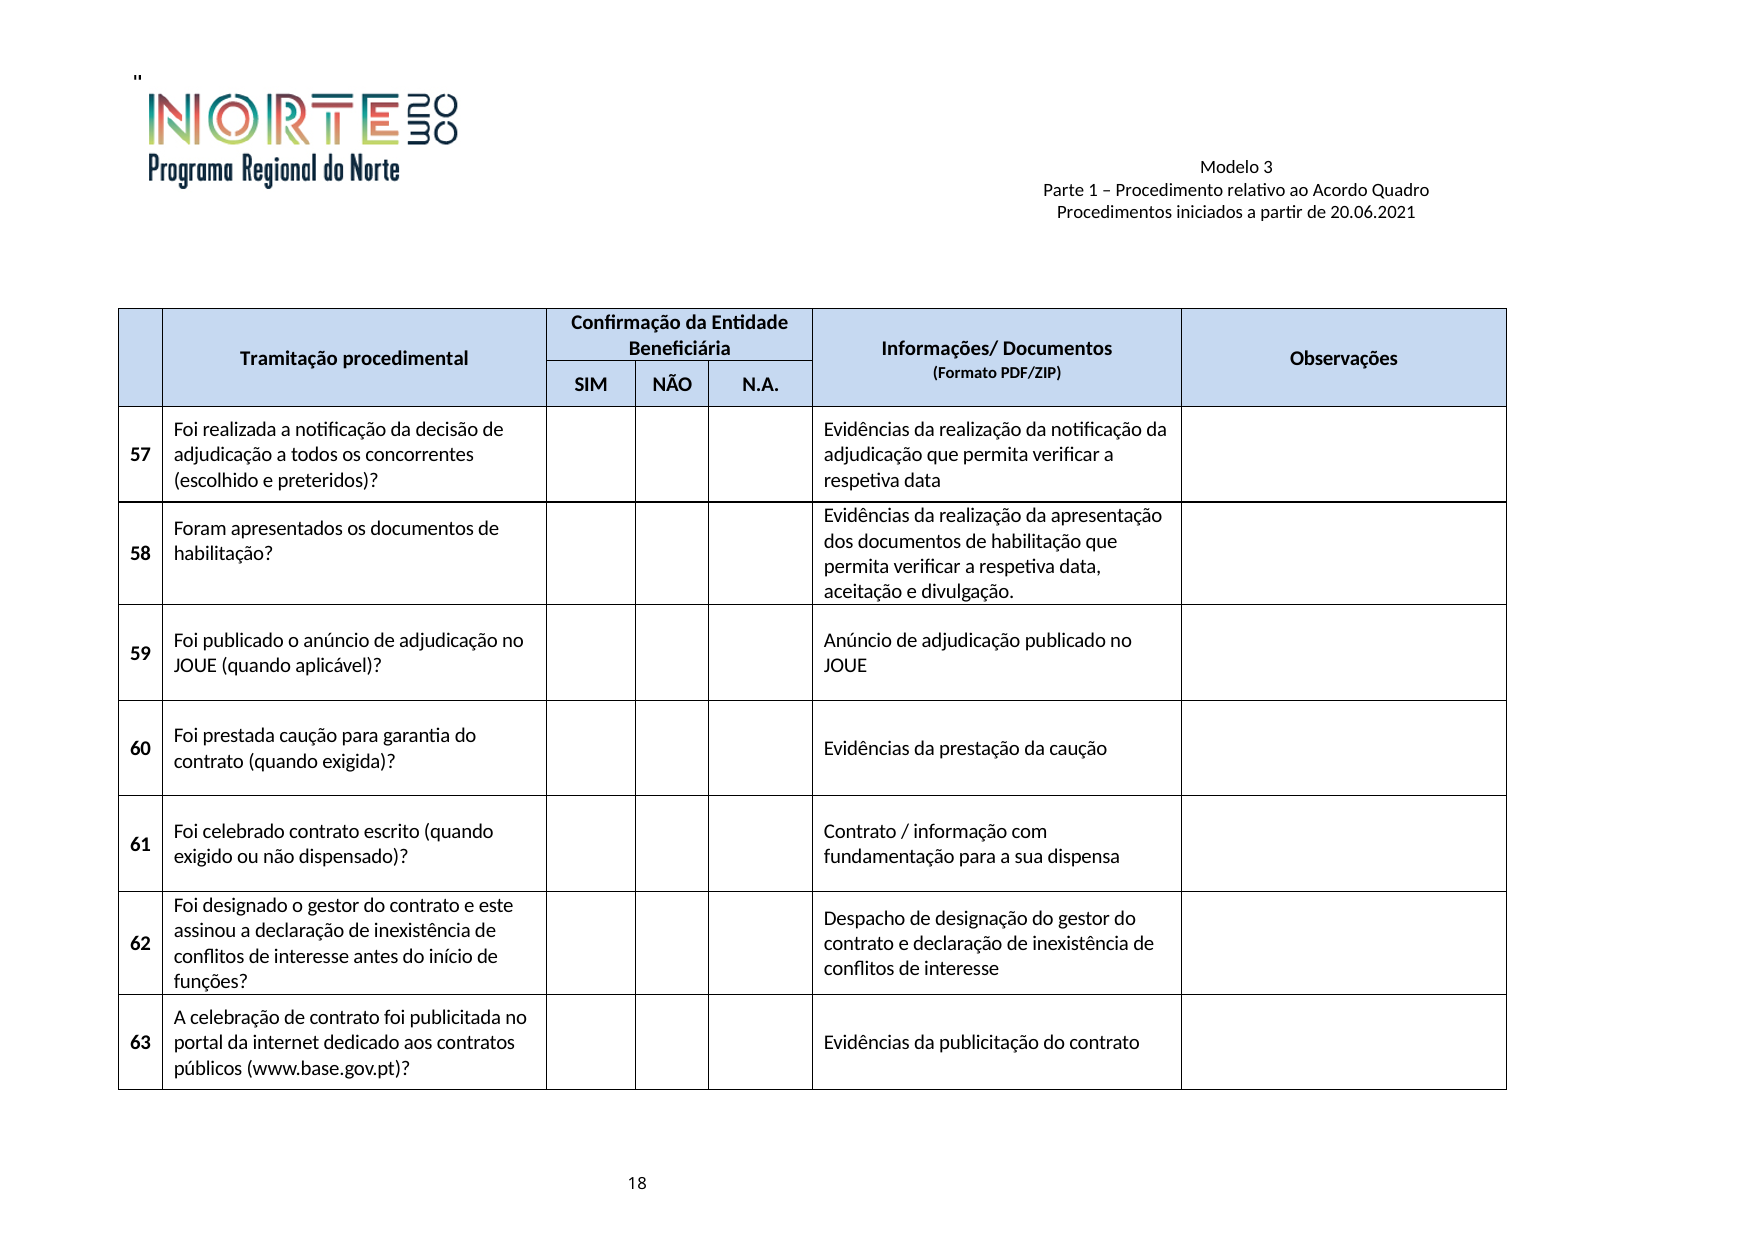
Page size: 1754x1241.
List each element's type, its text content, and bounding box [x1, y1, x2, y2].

table_cell Evidências da publicitação do contrato [813, 995, 1181, 1089]
table_cell [1182, 892, 1506, 994]
table_cell [636, 503, 708, 604]
table_cell [1182, 995, 1506, 1089]
table_cell [547, 605, 635, 700]
table_cell [547, 407, 635, 501]
table_cell [636, 892, 708, 994]
picture [129, 75, 469, 208]
table_cell N.A. [709, 361, 812, 406]
table_cell Contrato / informação com fundamentação para a sua dispensa [813, 796, 1181, 891]
table_cell 58 [119, 503, 162, 604]
table_cell 60 [119, 701, 162, 795]
table_cell [636, 407, 708, 501]
table_cell [547, 503, 635, 604]
table_cell [709, 892, 812, 994]
table_cell [547, 796, 635, 891]
table_cell [1182, 503, 1506, 604]
table_header Tramitação procedimental [163, 309, 546, 406]
table_cell Foi celebrado contrato escrito (quando exigido ou não dispensado)? [163, 796, 546, 891]
table_cell Anúncio de adjudicação publicado no JOUE [813, 605, 1181, 700]
table_cell [709, 605, 812, 700]
table_cell NÃO [636, 361, 708, 406]
table_cell Foi prestada caução para garantia do contrato (quando exigida)? [163, 701, 546, 795]
table_cell [709, 701, 812, 795]
table_cell [1182, 701, 1506, 795]
table_header Observações [1182, 309, 1506, 406]
table_cell [636, 796, 708, 891]
table_cell [709, 407, 812, 501]
table_cell Foi publicado o anúncio de adjudicação no JOUE (quando aplicável)? [163, 605, 546, 700]
table_cell 61 [119, 796, 162, 891]
table_cell SIM [547, 361, 635, 406]
table_cell [636, 605, 708, 700]
table_cell Foram apresentados os documentos de habilitação? [163, 503, 546, 604]
table_cell [709, 995, 812, 1089]
table_cell [709, 503, 812, 604]
table_cell 63 [119, 995, 162, 1089]
table_header [119, 309, 162, 406]
table_cell [547, 995, 635, 1089]
table_cell 59 [119, 605, 162, 700]
table_cell Foi designado o gestor do contrato e este assinou a declaração de inexistência de conflitos de interesse antes do início de funções? [163, 892, 546, 994]
table_cell [547, 892, 635, 994]
table_cell [709, 796, 812, 891]
table_header Informações/ Documentos (Formato PDF/ZIP) [813, 309, 1181, 406]
table_cell 62 [119, 892, 162, 994]
table_cell [1182, 407, 1506, 501]
table_cell [636, 995, 708, 1089]
table_cell [1182, 796, 1506, 891]
table_cell [547, 701, 635, 795]
table_cell A celebração de contrato foi publicitada no portal da internet dedicado aos contratos públicos (www.base.gov.pt)? [163, 995, 546, 1089]
table_cell Evidências da realização da notificação da adjudicação que permita verificar a respetiva data [813, 407, 1181, 501]
table_cell [636, 701, 708, 795]
table_cell [1182, 605, 1506, 700]
table_header Confirmação da Entidade Beneficiária [547, 309, 812, 360]
table_cell Despacho de designação do gestor do contrato e declaração de inexistência de conflitos de interesse [813, 892, 1181, 994]
table_cell 57 [119, 407, 162, 501]
table_cell Evidências da realização da apresentação dos documentos de habilitação que permita verificar a respetiva data, aceitação e divulgação. [813, 503, 1181, 604]
table_cell Evidências da prestação da caução [813, 701, 1181, 795]
table_cell Foi realizada a notificação da decisão de adjudicação a todos os concorrentes (escolhido e preteridos)? [163, 407, 546, 501]
